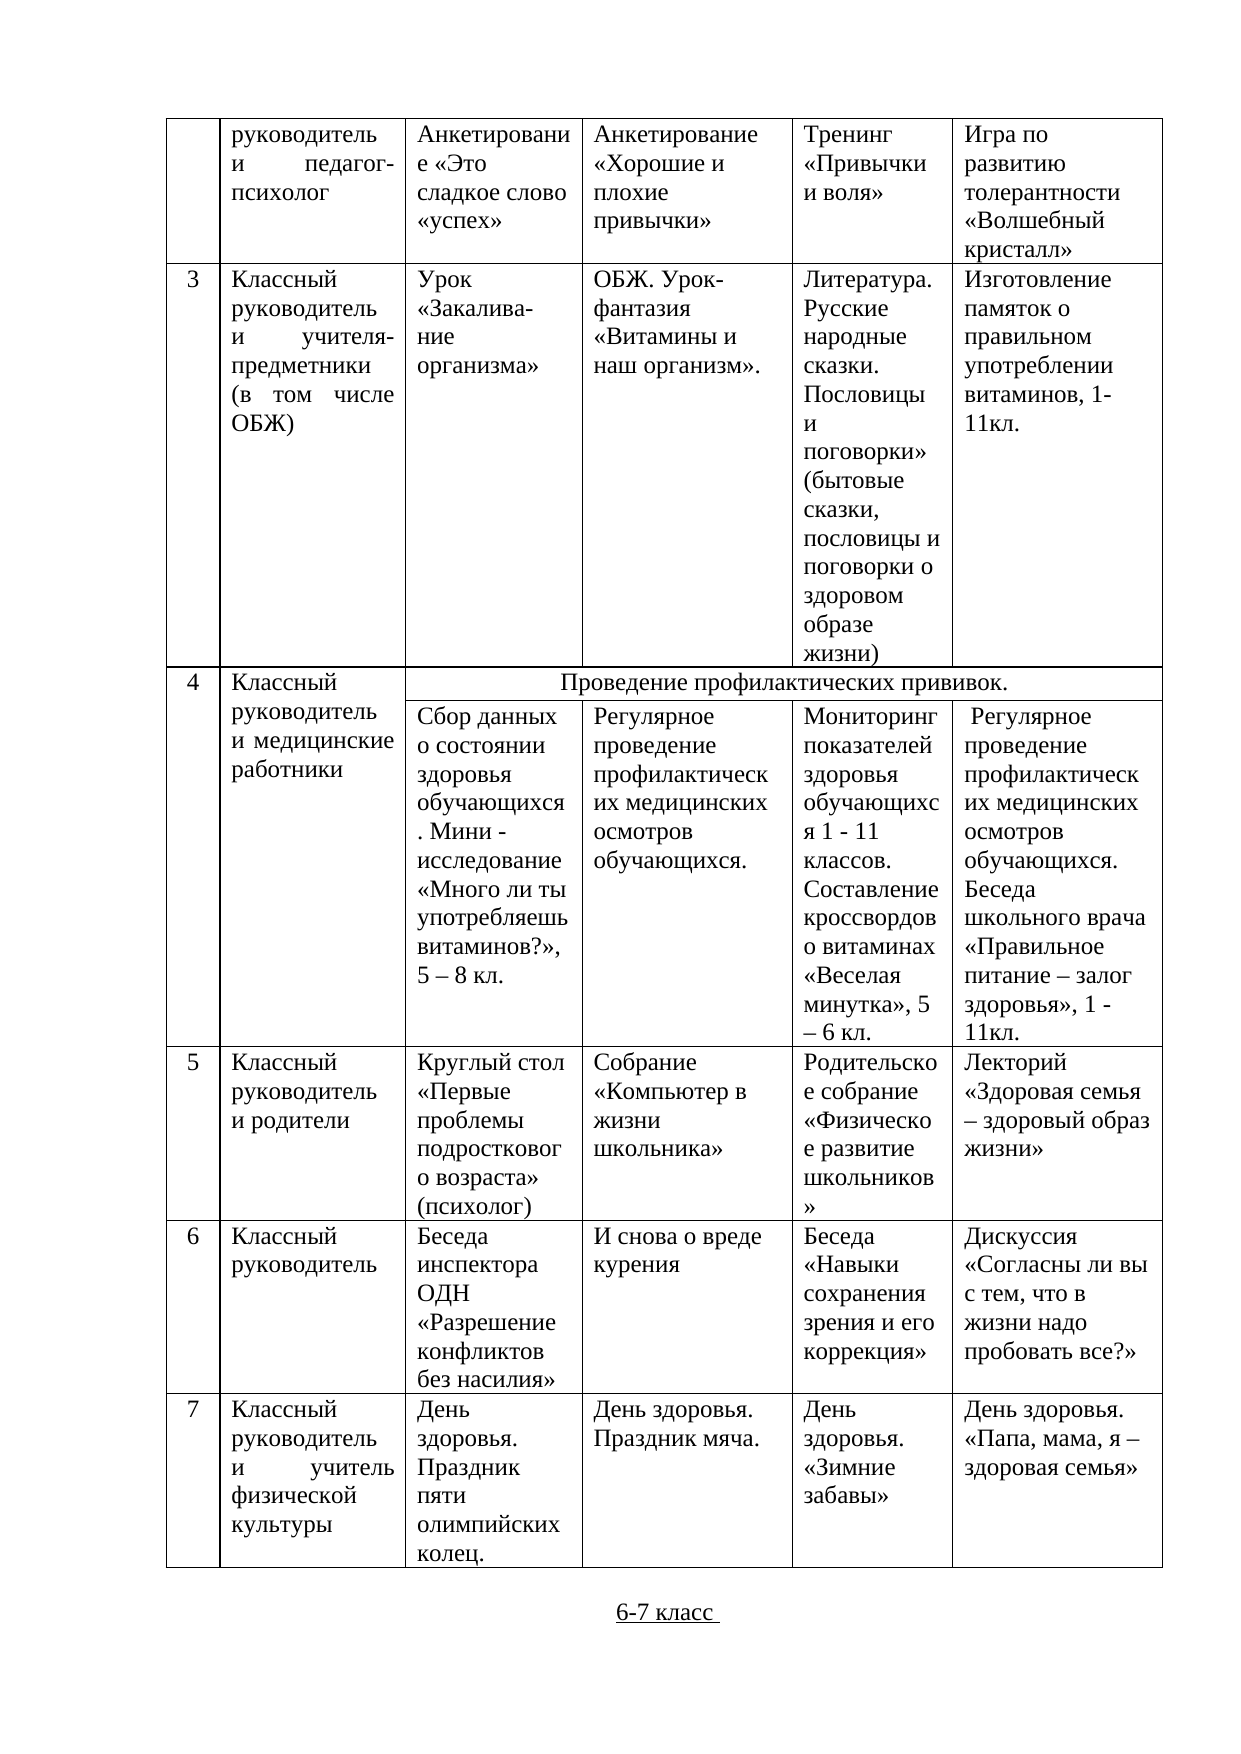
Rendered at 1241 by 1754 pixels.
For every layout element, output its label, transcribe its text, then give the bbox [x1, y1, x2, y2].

table_cell 5 [167, 1047, 219, 1220]
table_cell Классный руководитель и учителя-предметники (в том числе ОБЖ) [221, 264, 405, 666]
table_cell Анкетирование «Хорошие и плохие привычки» [583, 119, 792, 263]
table_cell Сбор данных о состоянии здоровья обучающихся. Мини - исследование «Много ли ты употребляешь витаминов?»,5 – 8 кл. [406, 701, 582, 1046]
table_cell Классный руководитель и учитель физической культуры [221, 1394, 405, 1567]
table_cell Беседа инспектора ОДН «Разрешение конфликтов без насилия» [406, 1221, 582, 1393]
table_cell День здоровья. Праздник мяча. [583, 1394, 792, 1567]
table_cell Классный руководитель и медицинские работники [221, 668, 405, 1046]
table_cell Игра по развитию толерантности «Волшебный кристалл» [953, 119, 1162, 263]
table_cell Урок «Закалива- ние организма» [406, 264, 582, 666]
table_cell День здоровья. Праздник пяти олимпийских колец. [406, 1394, 582, 1567]
table_cell ОБЖ. Урок-фантазия «Витамины и наш организм». [583, 264, 792, 666]
table_cell Дискуссия «Согласны ли вы с тем, что в жизни надо пробовать все?» [953, 1221, 1162, 1393]
table_cell Классный руководитель [221, 1221, 405, 1393]
table_cell Регулярное проведение профилактических медицинских осмотров обучающихся. Беседа школьного врача «Правильное питание – залог здоровья», 1 - 11кл. [953, 701, 1162, 1046]
table_cell Круглый стол «Первые проблемы подросткового возраста» (психолог) [406, 1047, 582, 1220]
table_cell Мониторинг показателей здоровья обучающихся 1 - 11 классов. Составление кроссвордов о витаминах «Веселая минутка», 5 – 6 кл. [793, 701, 952, 1046]
table_cell 3 [167, 264, 219, 666]
text 6-7 класс [177, 1597, 1152, 1625]
table_cell 4 [167, 668, 219, 1046]
table_cell День здоровья. «Папа, мама, я – здоровая семья» [953, 1394, 1162, 1567]
table_cell Тренинг «Привычки и воля» [793, 119, 952, 263]
table_cell Родительское собрание «Физическое развитие школьников» [793, 1047, 952, 1220]
table_cell 7 [167, 1394, 219, 1567]
table_cell Классный руководитель и родители [221, 1047, 405, 1220]
table_cell День здоровья. «Зимние забавы» [793, 1394, 952, 1567]
table_cell 2 [167, 119, 219, 263]
table_cell И снова о вреде курения [583, 1221, 792, 1393]
table_cell Регулярное проведение профилактических медицинских осмотров обучающихся. [583, 701, 792, 1046]
table_cell Литература. Русские народные сказки. Пословицы и поговорки» (бытовые сказки, пословицы и поговорки о здоровом образе жизни) [793, 264, 952, 666]
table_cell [221, 119, 405, 263]
table_cell Лекторий «Здоровая семья – здоровый образ жизни» [953, 1047, 1162, 1220]
table_cell Анкетирование «Это сладкое слово «успех» [406, 119, 582, 263]
table_cell 6 [167, 1221, 219, 1393]
table_cell Проведение профилактических прививок. [406, 668, 1162, 700]
table_cell Собрание «Компьютер в жизни школьника» [583, 1047, 792, 1220]
table_cell Изготовление памяток о правильном употреблении витаминов, 1- 11кл. [953, 264, 1162, 666]
table_cell Беседа «Навыки сохранения зрения и его коррекция» [793, 1221, 952, 1393]
